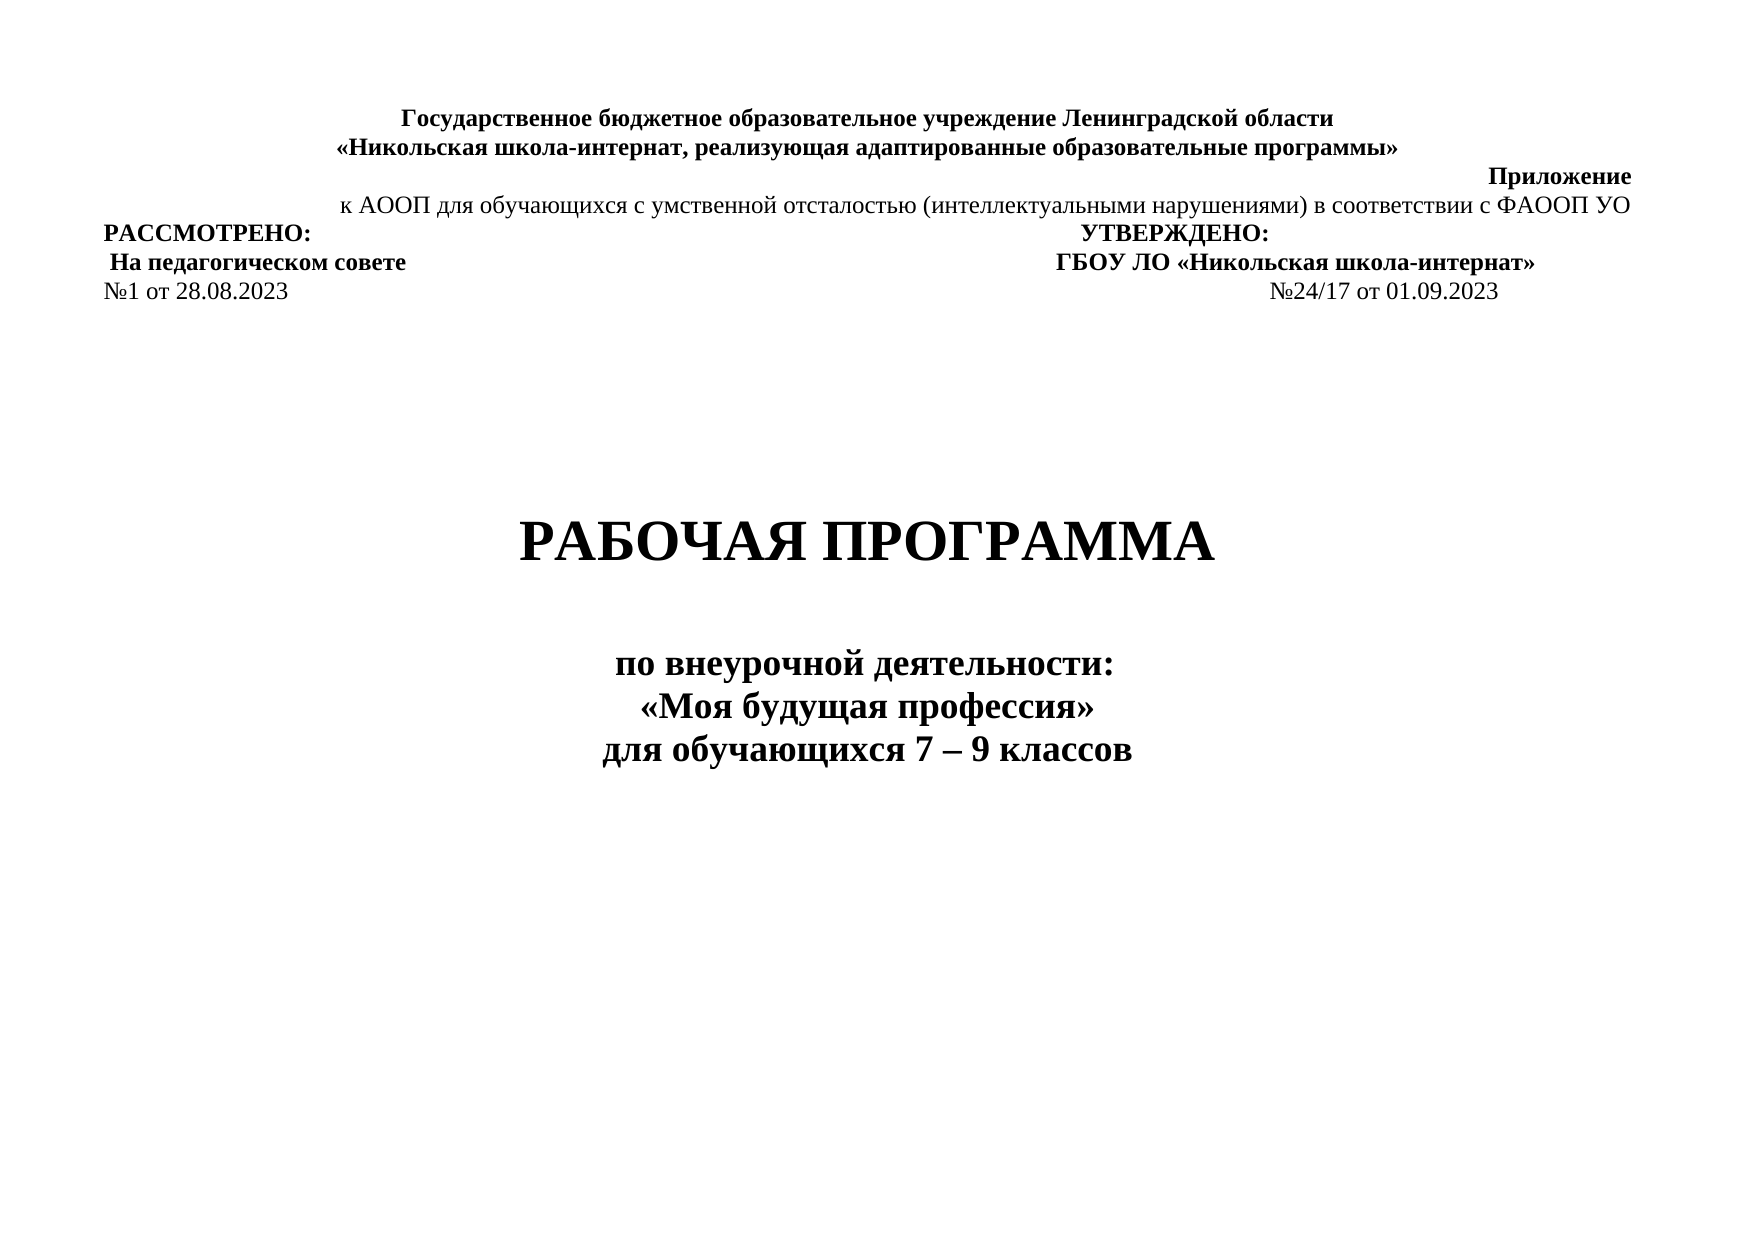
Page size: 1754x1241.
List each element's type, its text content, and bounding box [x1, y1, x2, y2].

text РАССМОТРЕНО: УТВЕРЖДЕНО: [103, 218, 1631, 247]
text Приложение [103, 161, 1631, 190]
text к АООП для обучающихся с умственной отсталостью (интеллектуальными нарушениями) в соответствии с ФАООП УО [103, 190, 1631, 218]
text №1 от 28.08.2023 №24/17 от 01.09.2023 [103, 276, 1631, 305]
text для обучающихся 7 – 9 классов [103, 726, 1631, 769]
text «Никольская школа-интернат, реализующая адаптированные образовательные программы» [103, 132, 1631, 161]
text по внеурочной деятельности: [103, 640, 1626, 683]
text Государственное бюджетное образовательное учреждение Ленинградской области [103, 103, 1631, 132]
text «Моя будущая профессия» [103, 683, 1631, 726]
text РАБОЧАЯ ПРОГРАММА [103, 506, 1631, 573]
text На педагогическом совете ГБОУ ЛО «Никольская школа-интернат» [103, 247, 1631, 276]
